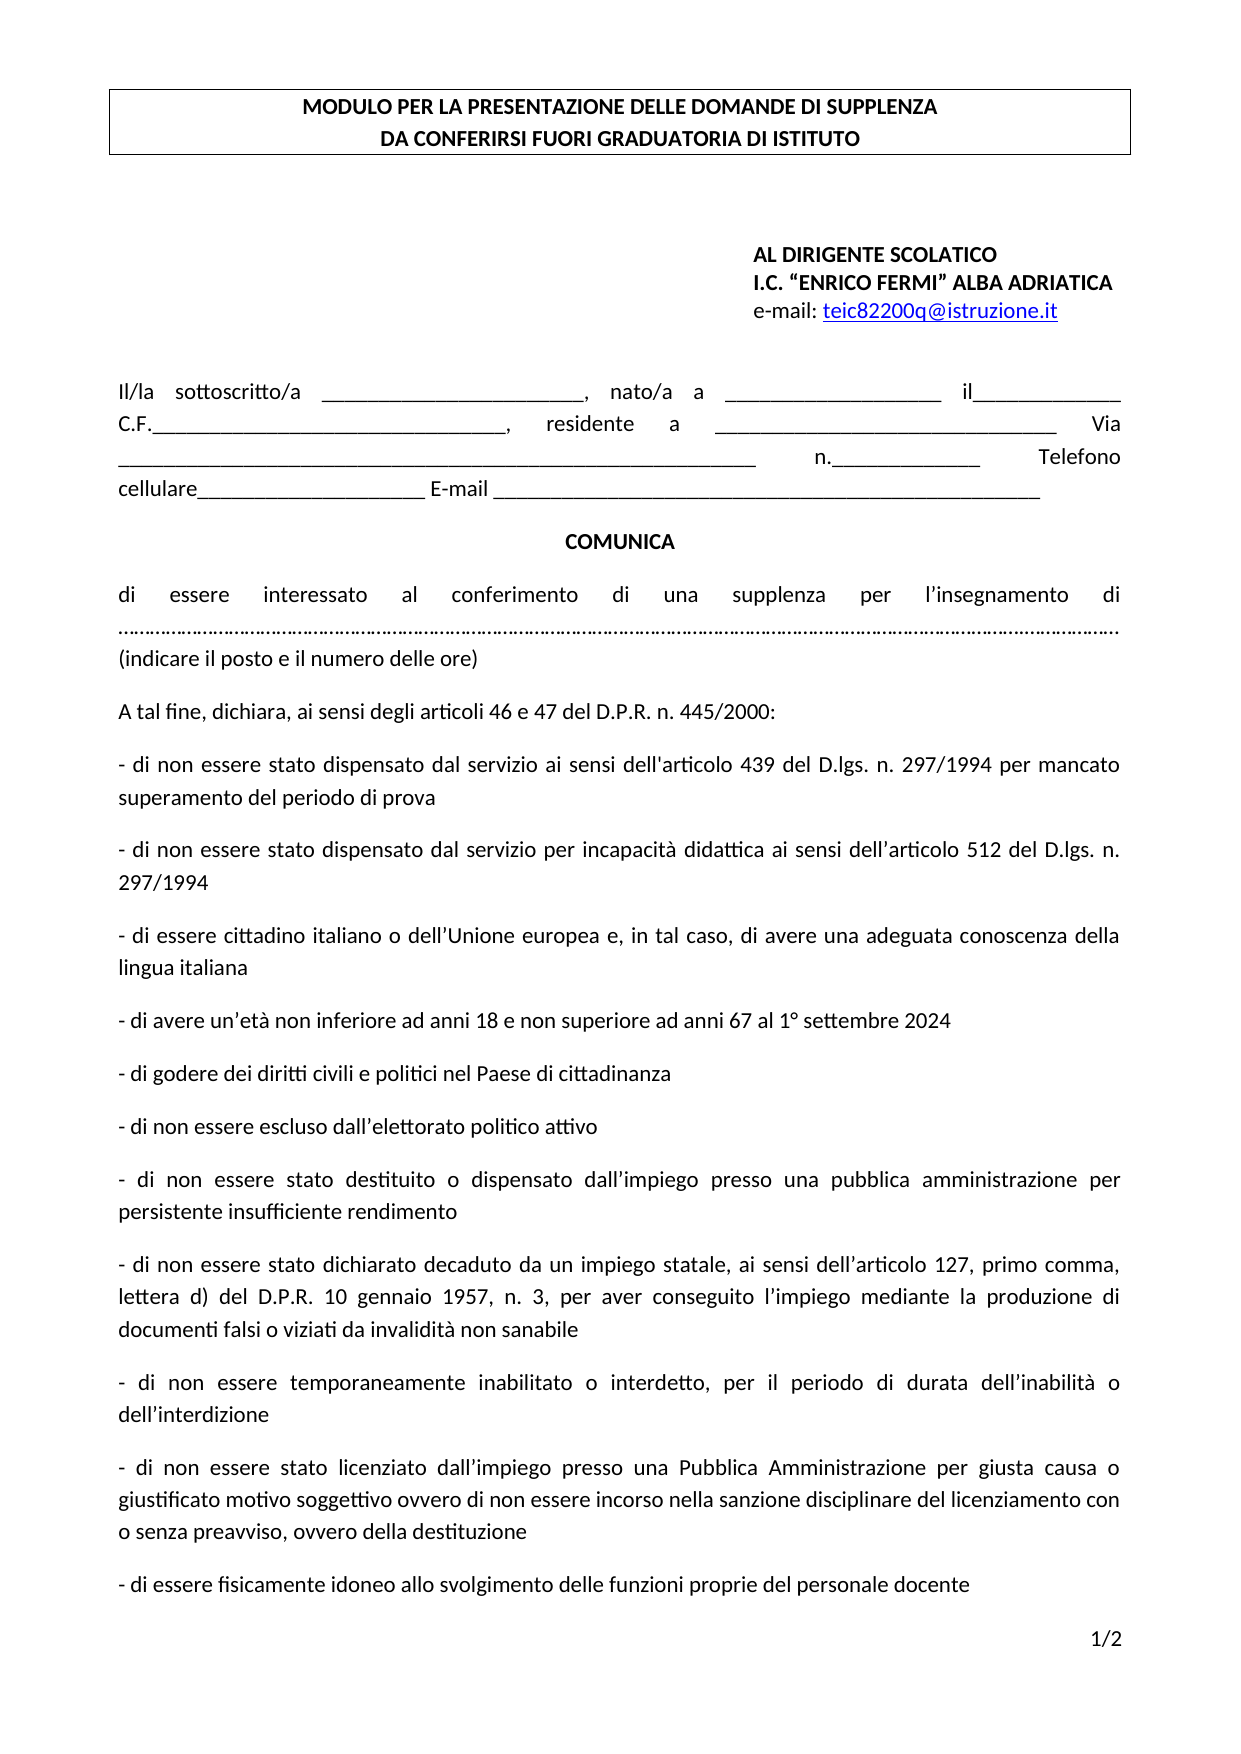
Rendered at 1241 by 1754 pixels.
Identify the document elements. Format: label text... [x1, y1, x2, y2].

text - di godere dei diritti civili e politici nel Paese di cittadinanza [118, 1059, 1122, 1087]
text - di non essere temporaneamente inabilitato o interdetto, per il periodo di durata dell’inabilità o dell’interdizione [118, 1368, 1122, 1428]
text - di non essere stato dichiarato decaduto da un impiego statale, ai sensi dell’articolo 127, primo comma, lettera d) del D.P.R. 10 gennaio 1957, n. 3, per aver conseguito l’impiego mediante la produzione di documenti falsi o viziati da invalidità non sanabile [118, 1250, 1122, 1343]
text MODULO PER LA PRESENTAZIONE DELLE DOMANDE DI SUPPLENZA [110, 90, 1130, 120]
text - di essere cittadino italiano o dell’Unione europea e, in tal caso, di avere una adeguata conoscenza della lingua italiana [118, 921, 1122, 981]
text - di non essere stato dispensato dal servizio per incapacità didattica ai sensi dell’articolo 512 del D.lgs. n. 297/1994 [118, 836, 1122, 896]
text di essere interessato al conferimento di una supplenza per l’insegnamento di ……………………………………………………………………………………………………………………………………………………….……………… (indicare il posto e il numero delle ore) [118, 580, 1122, 672]
text Il/la sottoscritto/a _______________________, nato/a a ___________________ il_____________ C.F._______________________________, residente a ______________________________ Via ________________________________________________________ n._____________ Telefono cellulare____________________ E-mail ________________________________________________ [118, 377, 1122, 502]
text - di avere un’età non inferiore ad anni 18 e non superiore ad anni 67 al 1° settembre 2024 [118, 1006, 1122, 1034]
text - di non essere escluso dall’elettorato politico attivo [118, 1112, 1122, 1140]
text e-mail: teic82200q@istruzione.it [753, 296, 1122, 324]
text COMUNICA [118, 527, 1122, 555]
text - di non essere stato destituito o dispensato dall’impiego presso una pubblica amministrazione per persistente insufficiente rendimento [118, 1165, 1122, 1225]
text - di non essere stato dispensato dal servizio ai sensi dell'articolo 439 del D.lgs. n. 297/1994 per mancato superamento del periodo di prova [118, 750, 1122, 811]
text I.C. “ENRICO FERMI” ALBA ADRIATICA [753, 268, 1122, 296]
text - di non essere stato licenziato dall’impiego presso una Pubblica Amministrazione per giusta causa o giustificato motivo soggettivo ovvero di non essere incorso nella sanzione disciplinare del licenziamento con o senza preavviso, ovvero della destituzione [118, 1453, 1122, 1545]
text DA CONFERIRSI FUORI GRADUATORIA DI ISTITUTO [110, 121, 1130, 154]
text - di essere fisicamente idoneo allo svolgimento delle funzioni proprie del personale docente [118, 1570, 1122, 1598]
text AL DIRIGENTE SCOLATICO [753, 240, 1122, 268]
text A tal fine, dichiara, ai sensi degli articoli 46 e 47 del D.P.R. n. 445/2000: [118, 697, 1122, 725]
